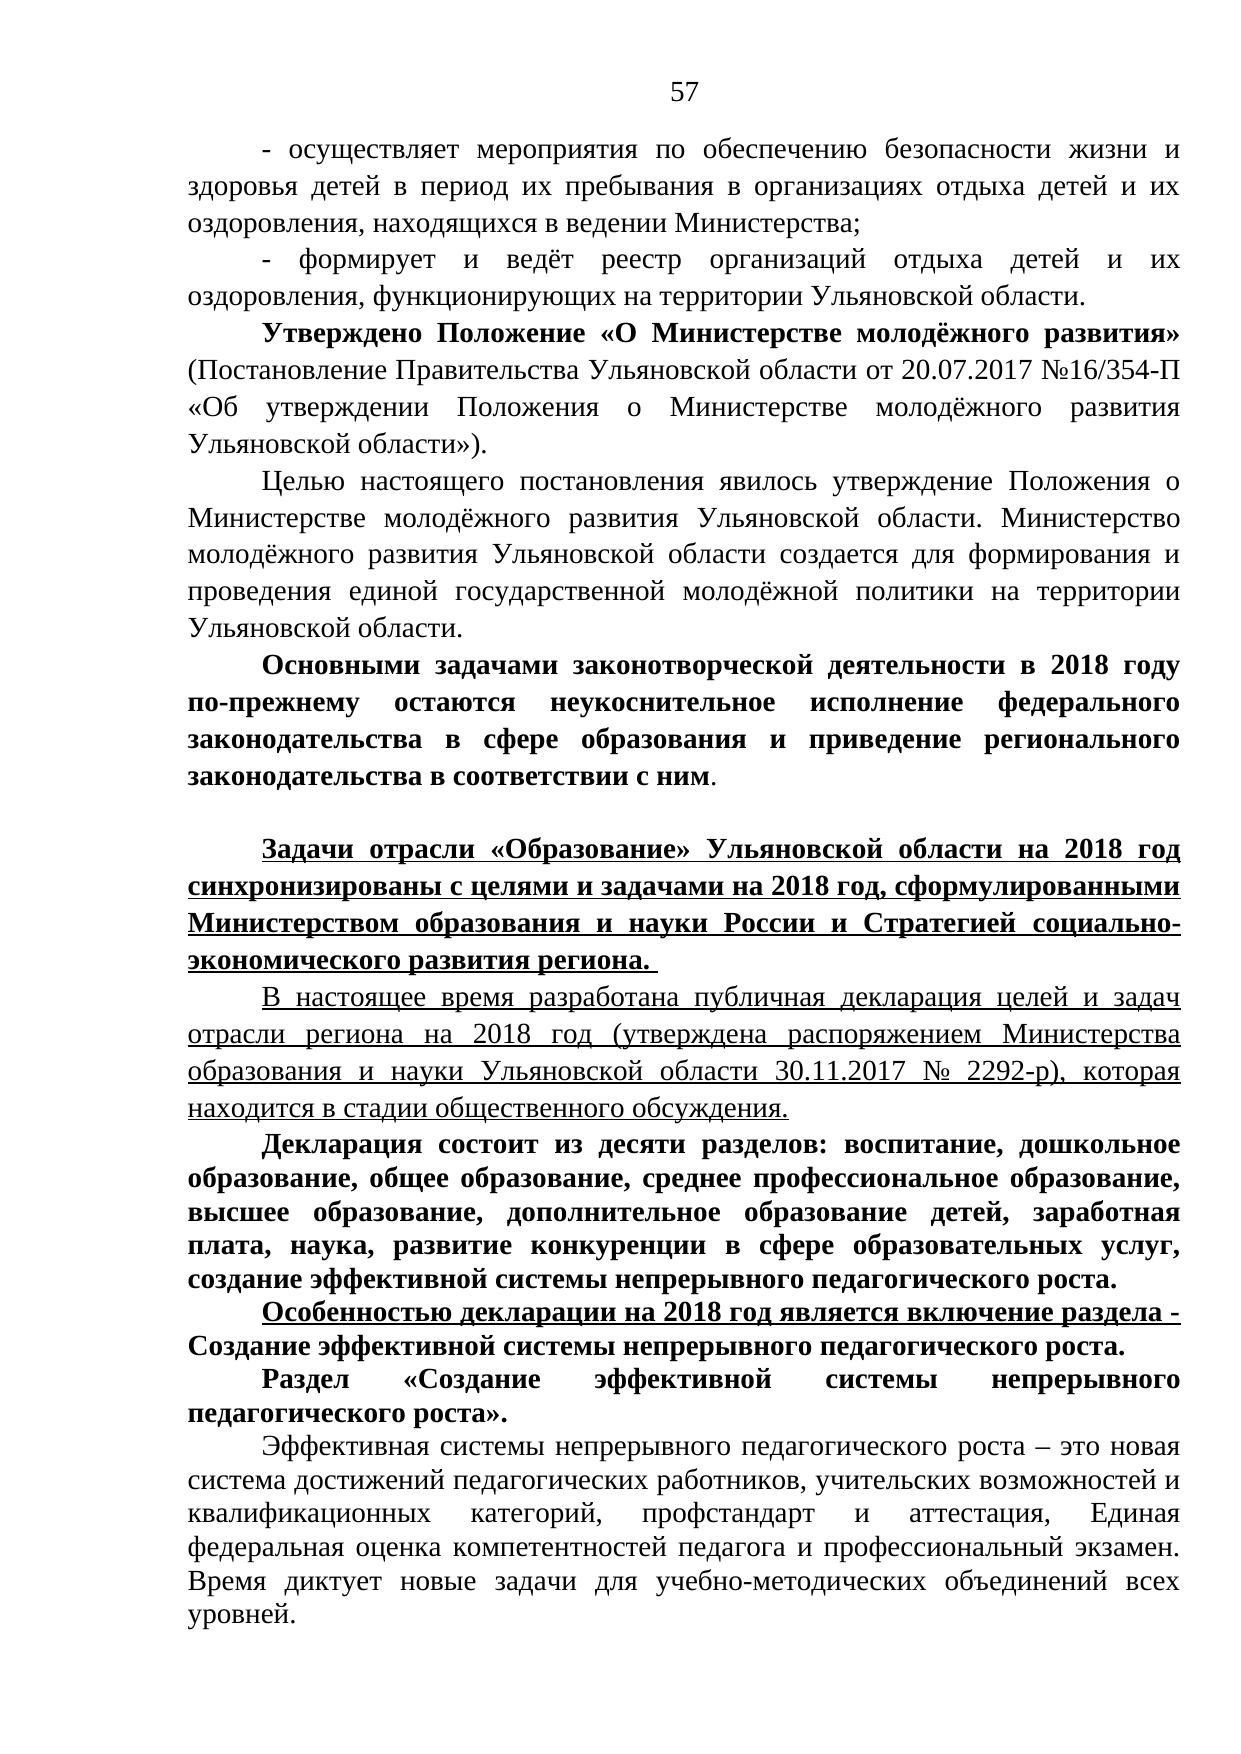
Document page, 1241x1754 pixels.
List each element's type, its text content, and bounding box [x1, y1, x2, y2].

text В настоящее время разработана публичная декларация целей и задач отрасли региона на 2018 год (утверждена распоряжением Министерства образования и науки Ульяновской области 30.11.2017 № 2292-р), которая находится в стадии общественного обсуждения. [187, 1083, 1181, 1123]
text Задачи отрасли «Образование» Ульяновской области на 2018 год синхронизированы с целями и задачами на 2018 год, сформулированными Министерством образования и науки России и Стратегией социально-экономического развития региона. [187, 899, 1181, 934]
text Эффективная системы непрерывного педагогического роста – это новая система достижений педагогических работников, учительских возможностей и квалификационных категорий, профстандарт и аттестация, Единая федеральная оценка компетентностей педагога и профессиональный экзамен. Время диктует новые задачи для учебно-методических объединений всех уровней. [187, 1428, 1181, 1630]
text Задачи отрасли «Образование» Ульяновской области на 2018 год синхронизированы с целями и задачами на 2018 год, сформулированными Министерством образования и науки России и Стратегией социально-экономического развития региона. [187, 935, 1181, 976]
text В настоящее время разработана публичная декларация целей и задач отрасли региона на 2018 год (утверждена распоряжением Министерства образования и науки Ульяновской области 30.11.2017 № 2292-р), которая находится в стадии общественного обсуждения. [187, 1046, 1181, 1082]
text Декларация состоит из десяти разделов: воспитание, дошкольное образование, общее образование, среднее профессиональное образование, высшее образование, дополнительное образование детей, заработная плата, наука, развитие конкуренции в сфере образовательных услуг, создание эффективной системы непрерывного педагогического роста. [187, 1127, 1181, 1294]
text Целью настоящего постановления явилось утверждение Положения о Министерстве молодёжного развития Ульяновской области. Министерство молодёжного развития Ульяновской области создается для формирования и проведения единой государственной молодёжной политики на территории Ульяновской области. [187, 463, 1181, 644]
text - формирует и ведёт реестр организаций отдыха детей и их оздоровления, функционирующих на территории Ульяновской области. [187, 242, 1181, 312]
text Особенностью декларации на 2018 год является включение раздела - Создание эффективной системы непрерывного педагогического роста. [187, 1294, 1181, 1361]
text Основными задачами законотворческой деятельности в 2018 году по-прежнему остаются неукоснительное исполнение федерального законодательства в сфере образования и приведение регионального законодательства в соответствии с ним. [187, 647, 1181, 791]
text В настоящее время разработана публичная декларация целей и задач отрасли региона на 2018 год (утверждена распоряжением Министерства образования и науки Ульяновской области 30.11.2017 № 2292-р), которая находится в стадии общественного обсуждения. [187, 979, 1181, 1045]
text - осуществляет мероприятия по обеспечению безопасности жизни и здоровья детей в период их пребывания в организациях отдыха детей и их оздоровления, находящихся в ведении Министерства; [187, 131, 1181, 238]
text Раздел «Создание эффективной системы непрерывного педагогического роста». [187, 1361, 1181, 1428]
text Утверждено Положение «О Министерстве молодёжного развития» (Постановление Правительства Ульяновской области от 20.07.2017 №16/354-П «Об утверждении Положения о Министерстве молодёжного развития Ульяновской области»). [187, 315, 1181, 459]
text Задачи отрасли «Образование» Ульяновской области на 2018 год синхронизированы с целями и задачами на 2018 год, сформулированными Министерством образования и науки России и Стратегией социально-экономического развития региона. [187, 832, 1181, 898]
